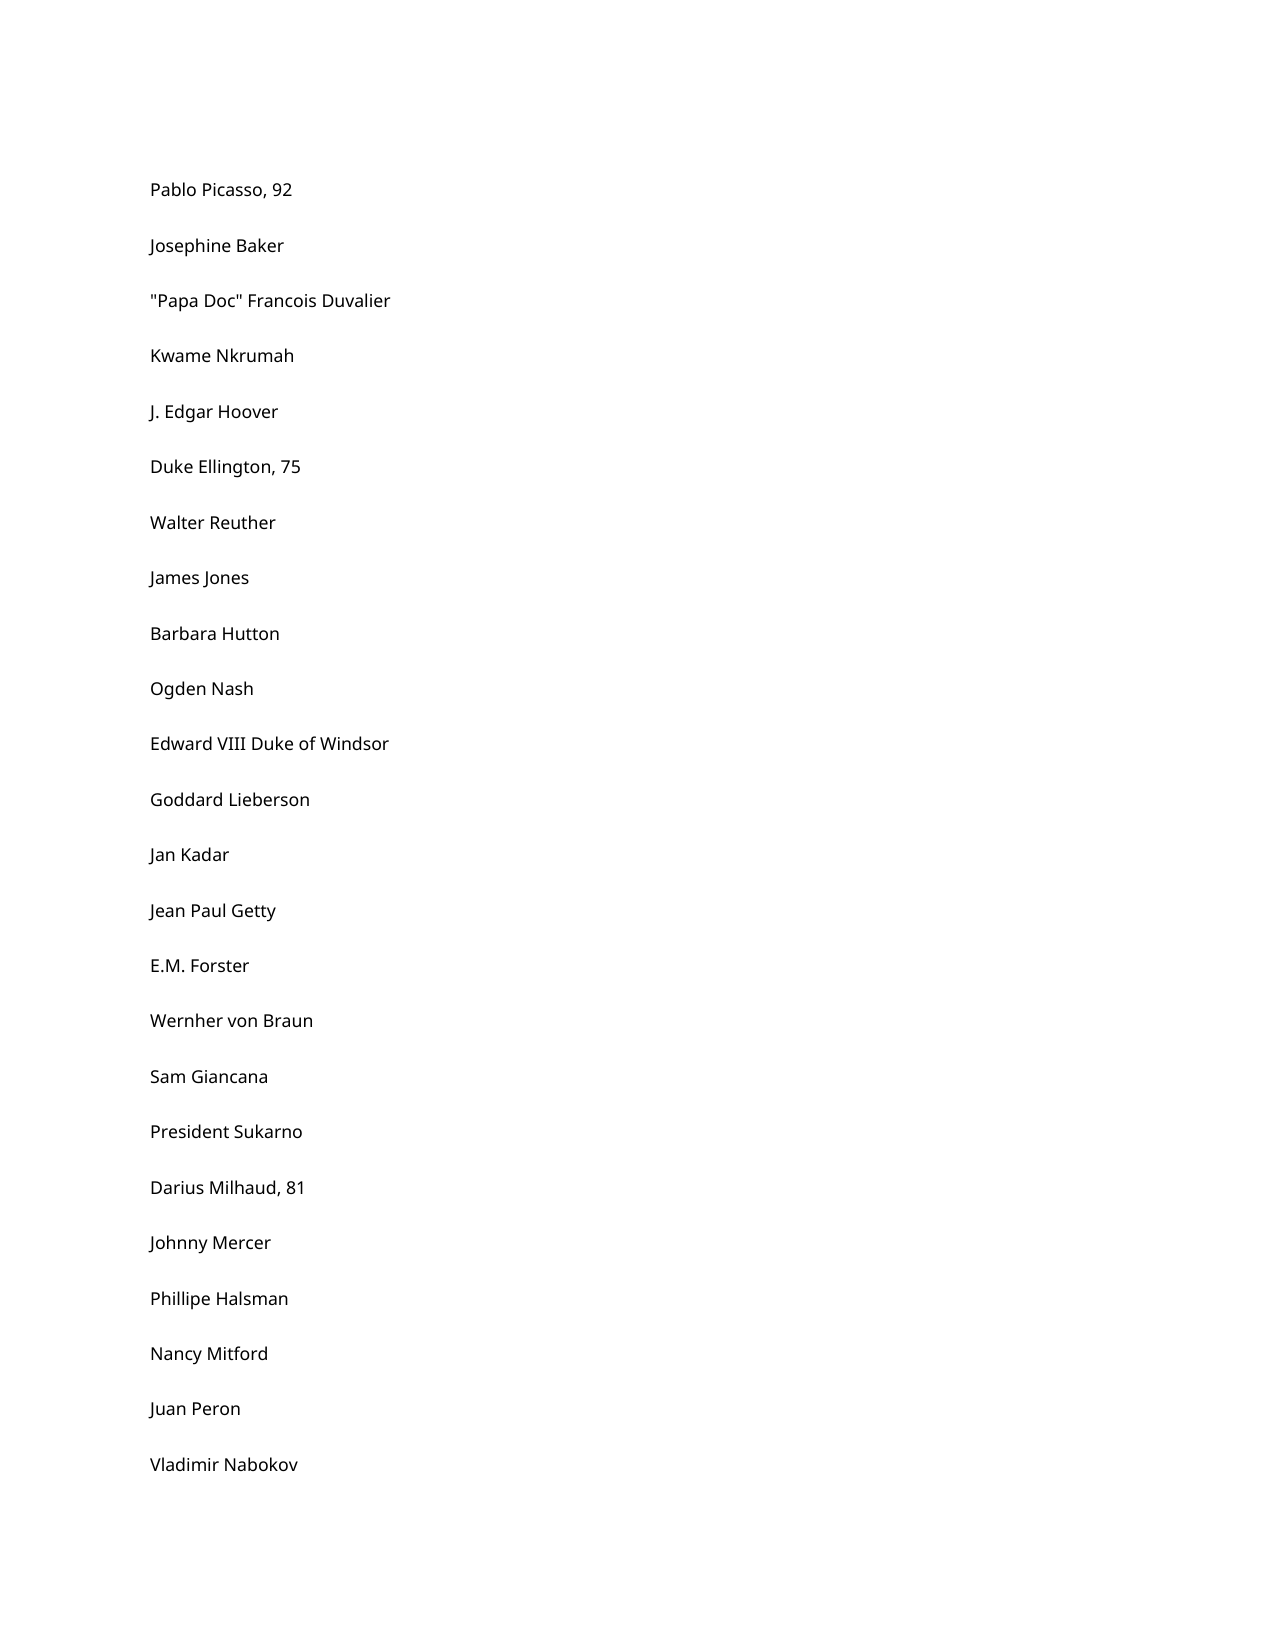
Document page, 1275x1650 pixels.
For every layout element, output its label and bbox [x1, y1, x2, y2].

text [150, 150, 1125, 1476]
